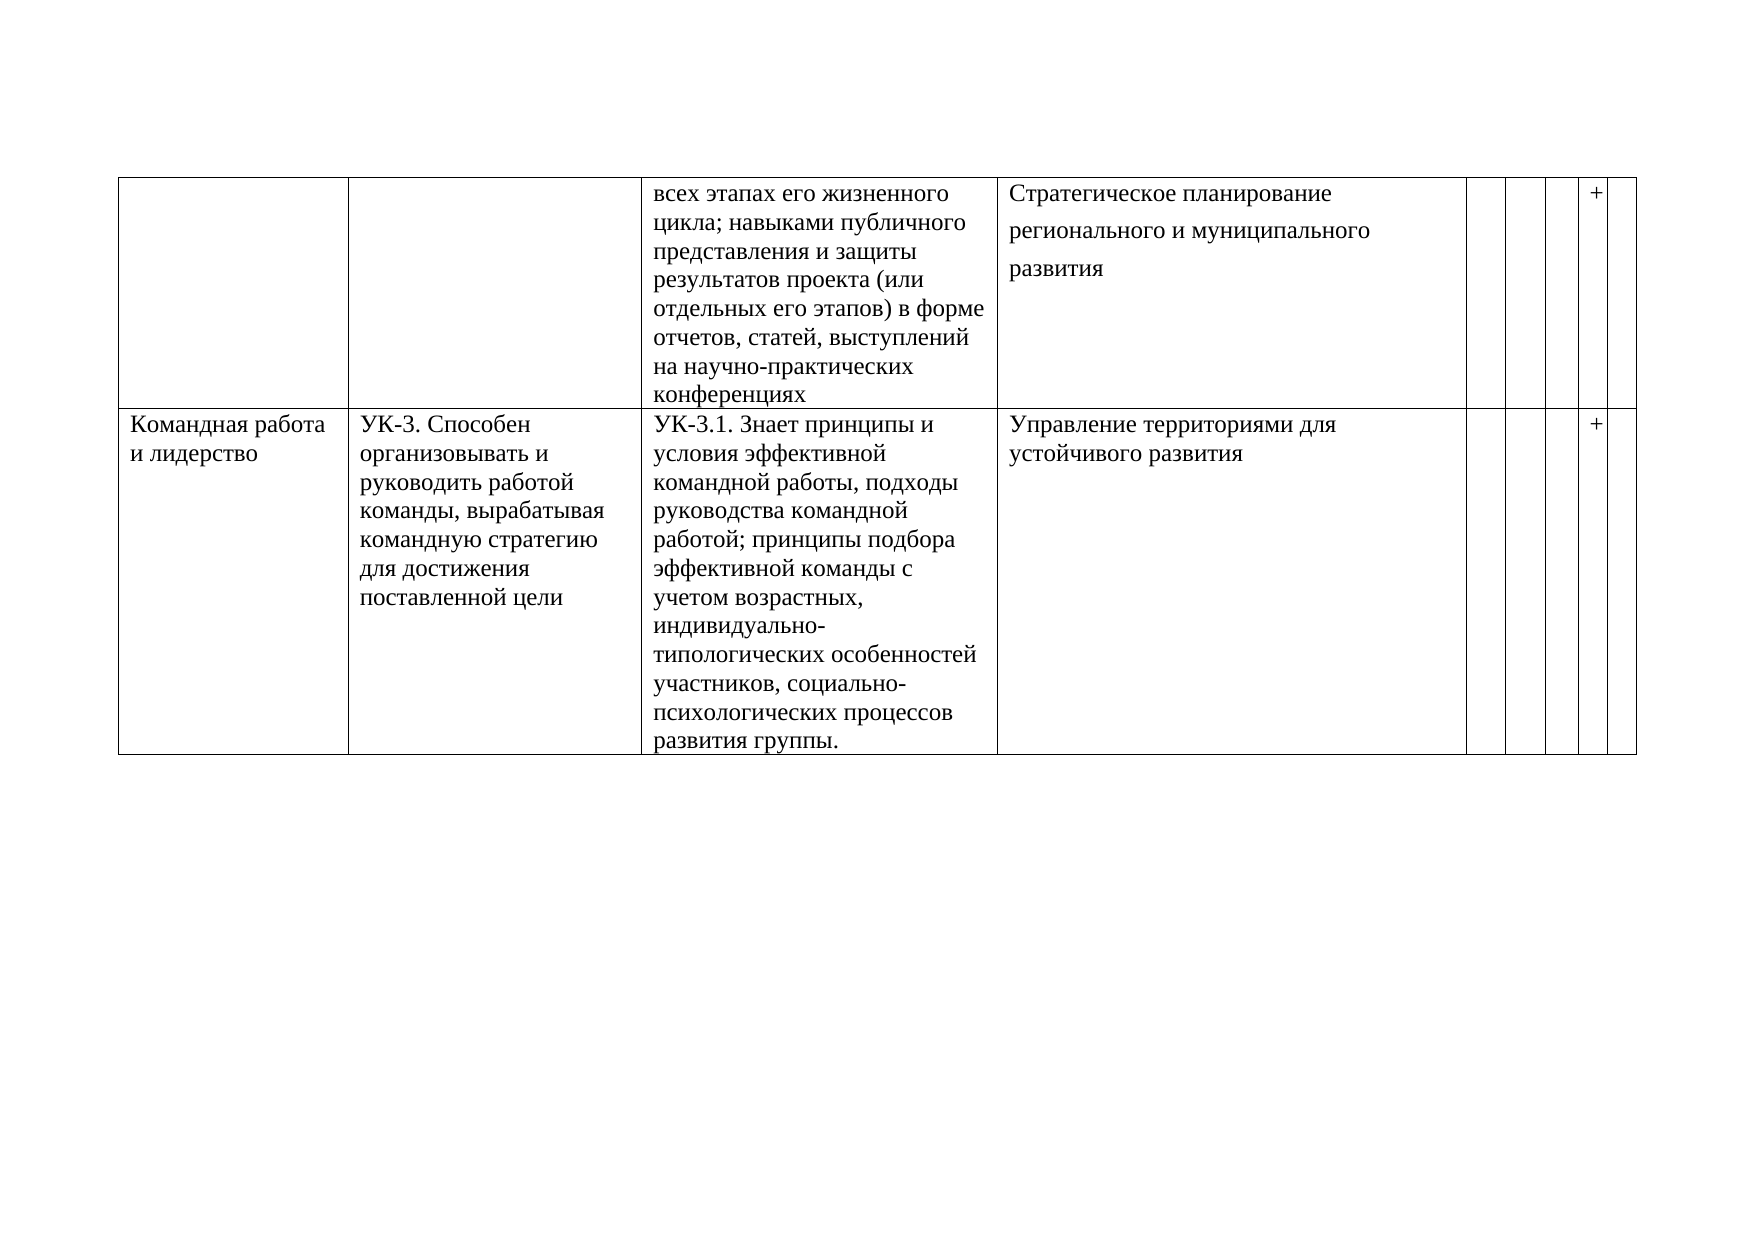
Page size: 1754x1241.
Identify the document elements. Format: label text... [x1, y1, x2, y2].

table_cell [1608, 409, 1636, 754]
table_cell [642, 178, 997, 408]
table_cell [1467, 178, 1505, 408]
table_cell [1546, 178, 1578, 408]
table_cell [1506, 178, 1545, 408]
table_cell [1467, 409, 1505, 754]
table_cell Управление территориями для устойчивого развития [998, 409, 1466, 754]
table_cell Стратегическое планирование регионального и муниципального развития [998, 178, 1466, 408]
table_cell + [1579, 178, 1607, 408]
table_cell [1608, 178, 1636, 408]
table_cell [1546, 409, 1578, 754]
table_cell Командная работа и лидерство [119, 409, 348, 754]
table_cell + [1579, 409, 1607, 754]
table_cell [1506, 409, 1545, 754]
table_cell УК-3.1. Знает принципы и условия эффективной командной работы, подходы руководства командной работой; принципы подбора эффективной команды с учетом возрастных, индивидуально-типологических особенностей участников, социально-психологических процессов развития группы. [642, 409, 997, 754]
table_cell УК-3. Способен организовывать и руководить работой команды, вырабатывая командную стратегию для достижения поставленной цели [349, 409, 641, 754]
